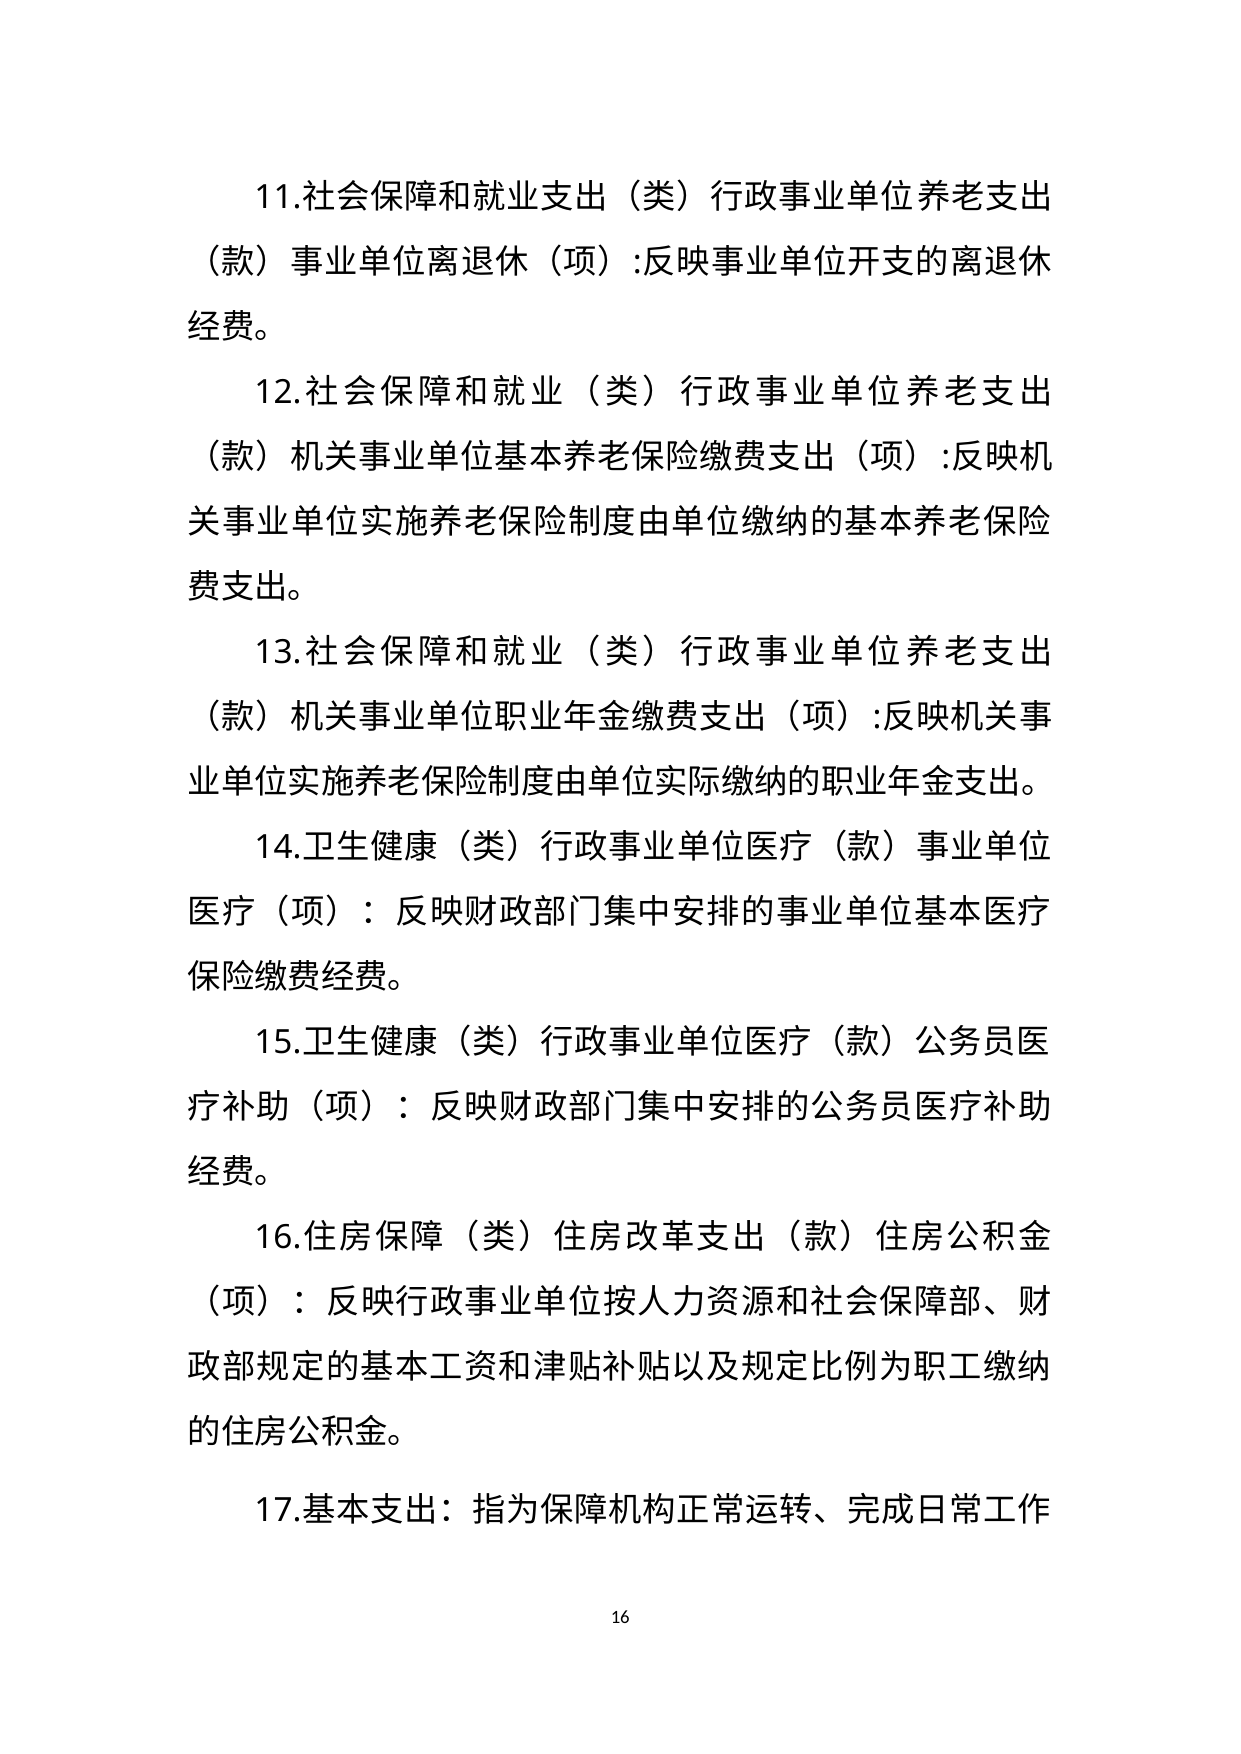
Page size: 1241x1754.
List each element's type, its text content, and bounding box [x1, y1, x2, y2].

text 14.卫生健康（类）行政事业单位医疗（款）事业单位医疗（项）：反映财政部门集中安排的事业单位基本医疗保险缴费经费。 [187, 812, 1053, 1007]
text 13.社会保障和就业（类）行政事业单位养老支出（款）机关事业单位职业年金缴费支出（项）:反映机关事业单位实施养老保险制度由单位实际缴纳的职业年金支出。 [187, 617, 1053, 812]
text 11.社会保障和就业支出（类）行政事业单位养老支出（款）事业单位离退休（项）:反映事业单位开支的离退休经费。 [187, 162, 1053, 357]
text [187, 1474, 1053, 1539]
text 12.社会保障和就业（类）行政事业单位养老支出（款）机关事业单位基本养老保险缴费支出（项）:反映机关事业单位实施养老保险制度由单位缴纳的基本养老保险费支出。 [187, 357, 1053, 617]
text 15.卫生健康（类）行政事业单位医疗（款）公务员医疗补助（项）：反映财政部门集中安排的公务员医疗补助经费。 [187, 1007, 1053, 1202]
text 16.住房保障（类）住房改革支出（款）住房公积金（项）：反映行政事业单位按人力资源和社会保障部、财政部规定的基本工资和津贴补贴以及规定比例为职工缴纳的住房公积金。 [187, 1202, 1053, 1462]
